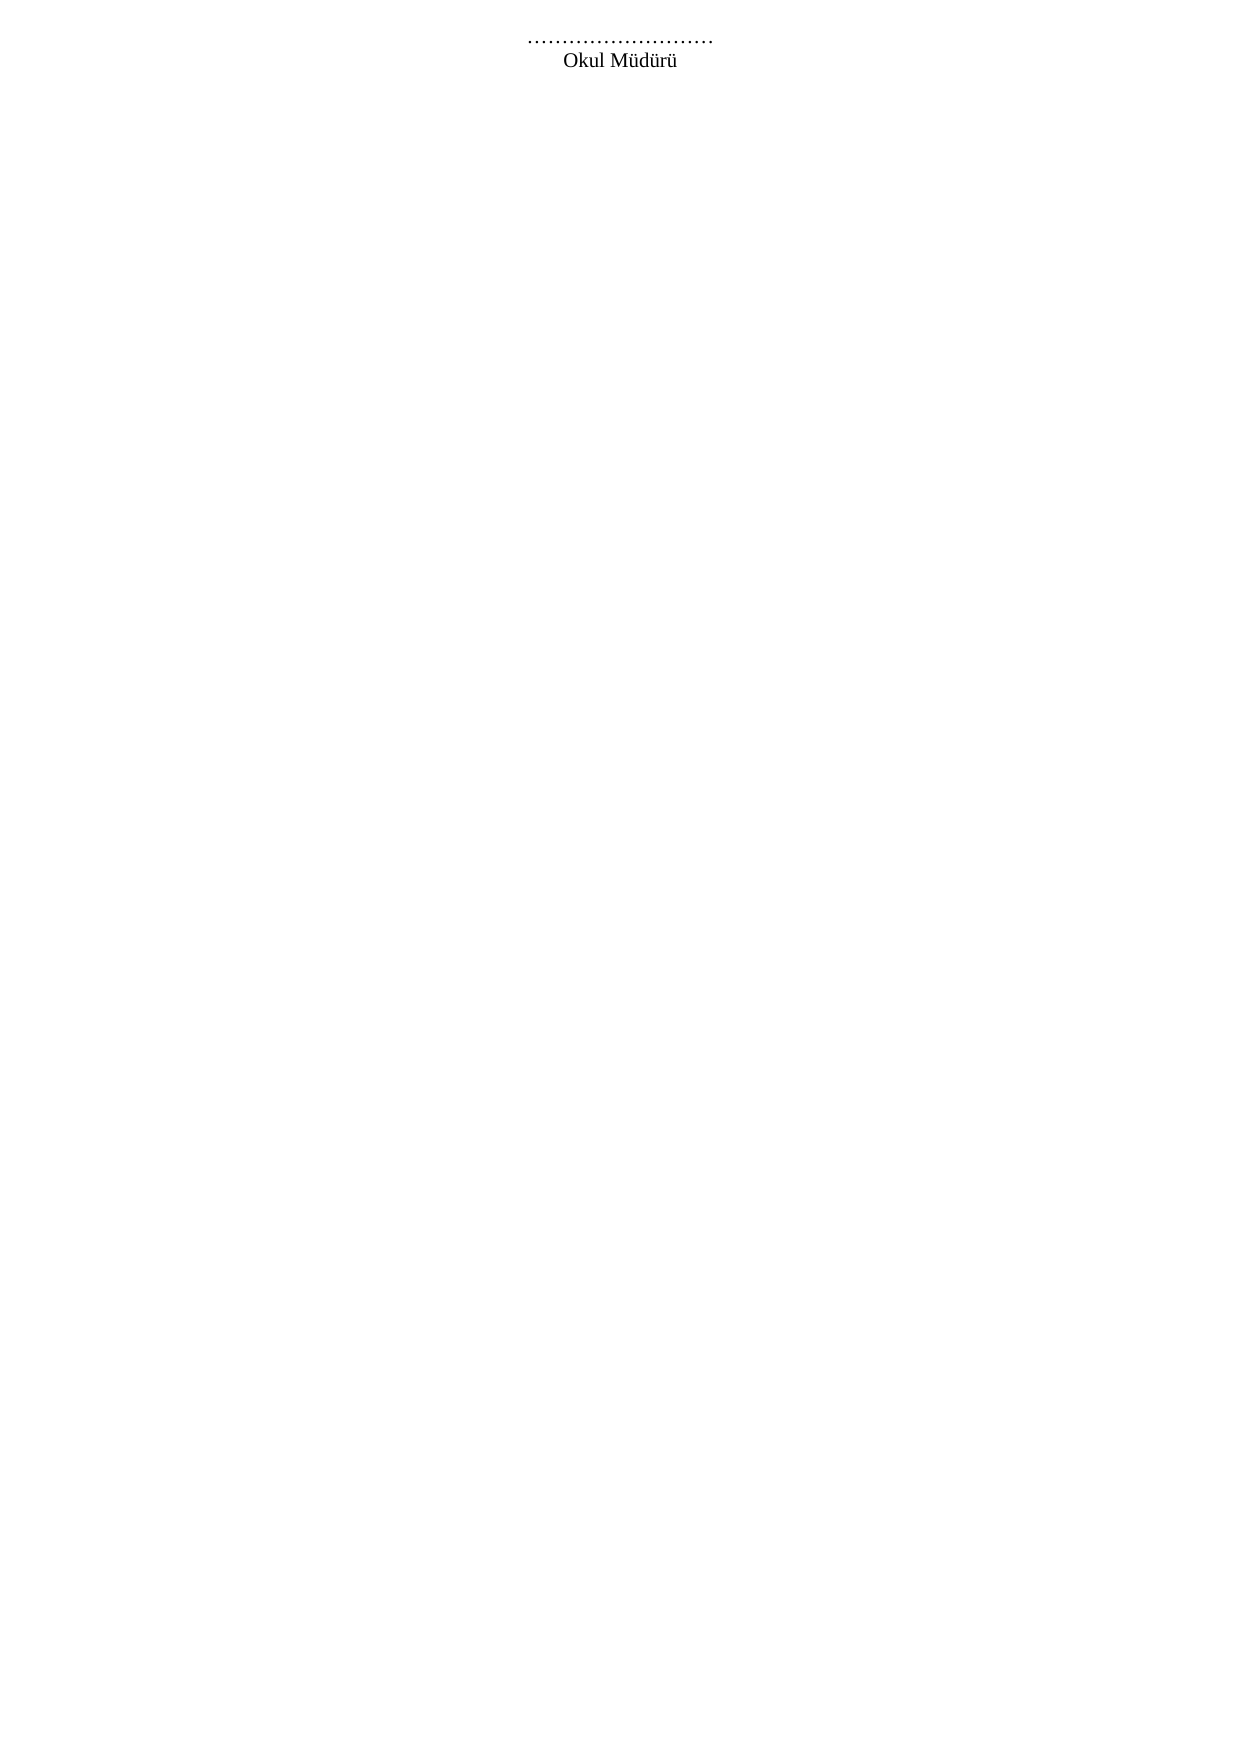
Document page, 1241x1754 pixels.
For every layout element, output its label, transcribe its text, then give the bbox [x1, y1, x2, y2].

text ……………………… [148, 24, 1092, 48]
text Okul Müdürü [148, 48, 1092, 72]
